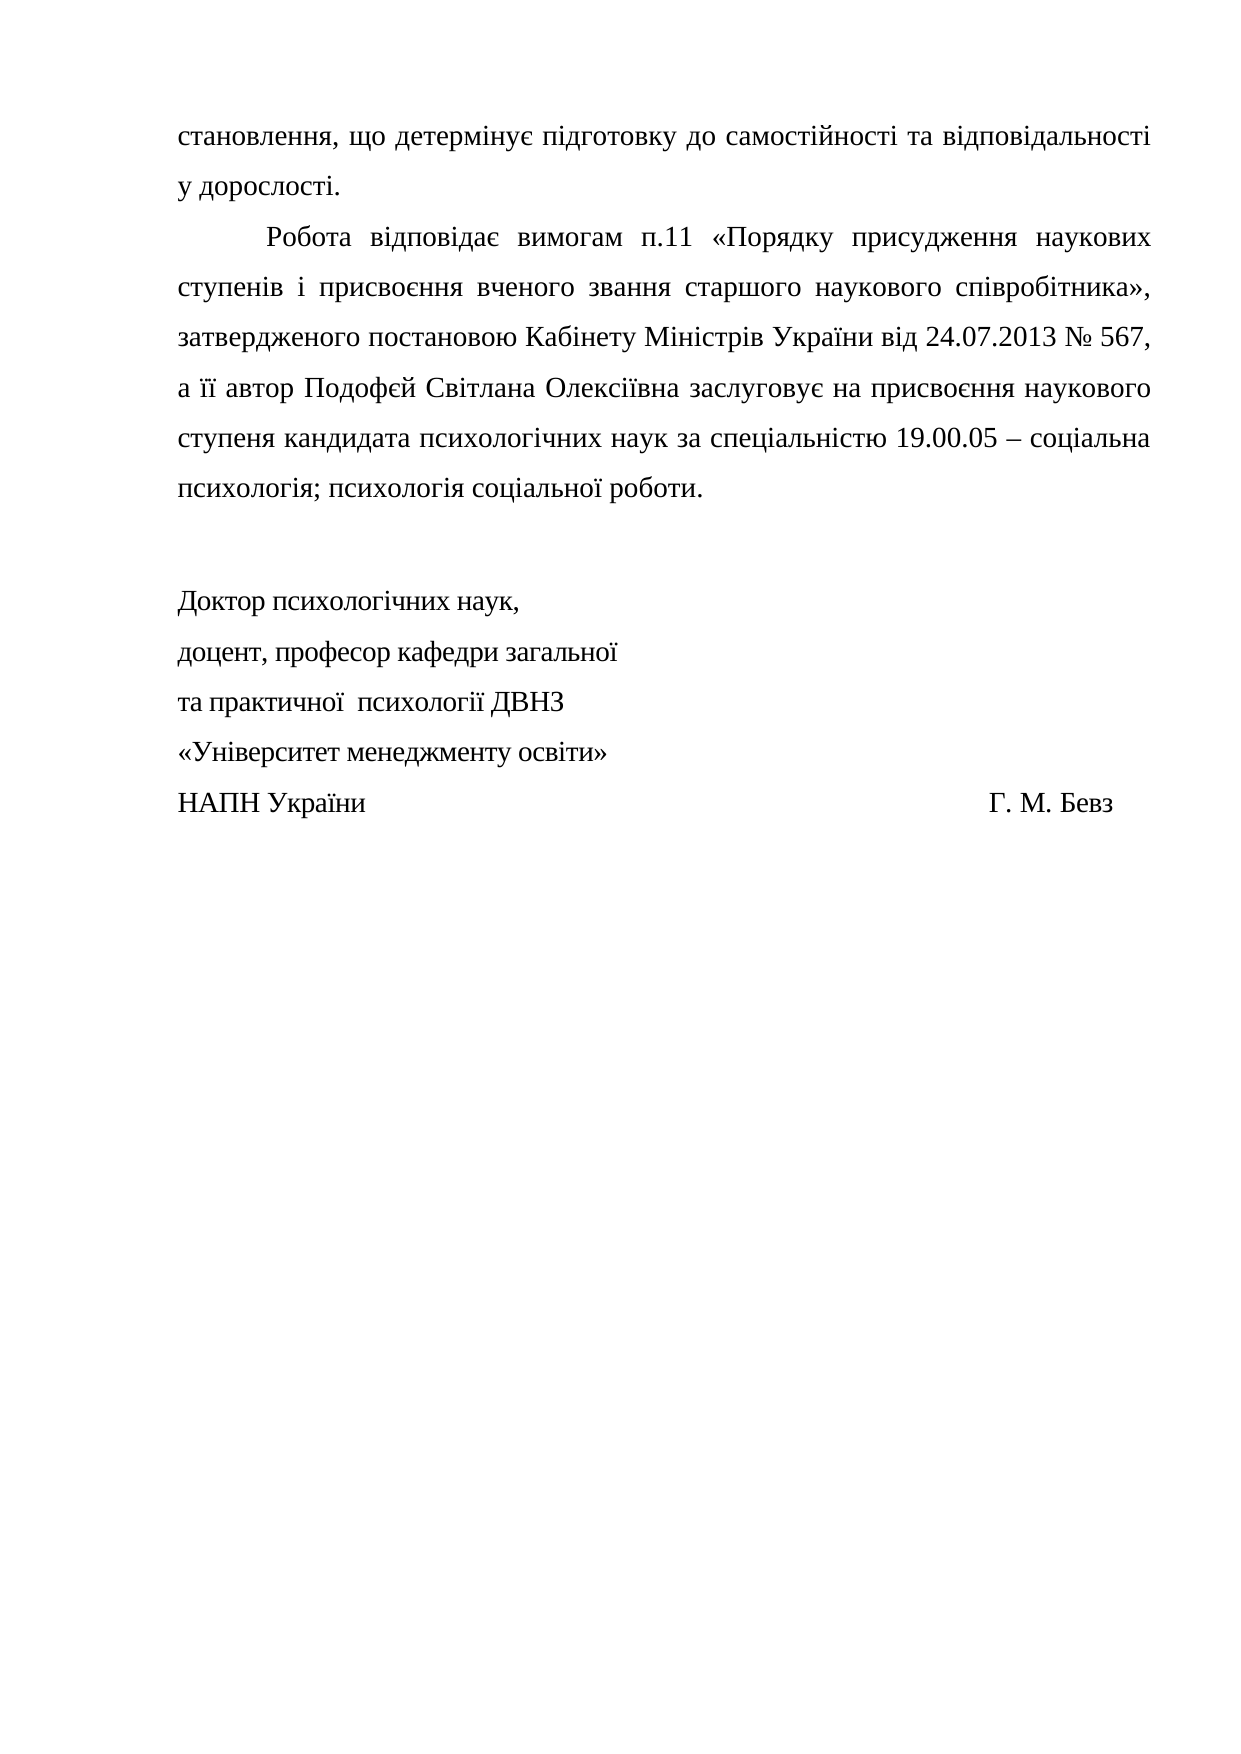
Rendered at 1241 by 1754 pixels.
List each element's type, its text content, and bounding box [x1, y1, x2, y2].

title доцент, професор кафедри загальної [177, 634, 1152, 667]
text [177, 118, 1152, 202]
text Робота відповідає вимогам п.11 «Порядку присудження наукових ступенів і присвоєння вченого звання старшого наукового співробітника», затвердженого постановою Кабінету Міністрів України від 24.07.2013 № 567, а її автор Подофєй Світлана Олексіївна заслуговує на присвоєння наукового ступеня кандидата психологічних наук за спеціальністю 19.00.05 – соціальна психологія; психологія соціальної роботи. [177, 219, 1152, 504]
title «Університет менеджменту освіти» [177, 734, 1152, 768]
title НАПН України Г. М. Бевз [177, 785, 1152, 818]
title та практичної психології ДВНЗ [177, 684, 1152, 718]
title Доктор психологічних наук, [177, 583, 1152, 617]
